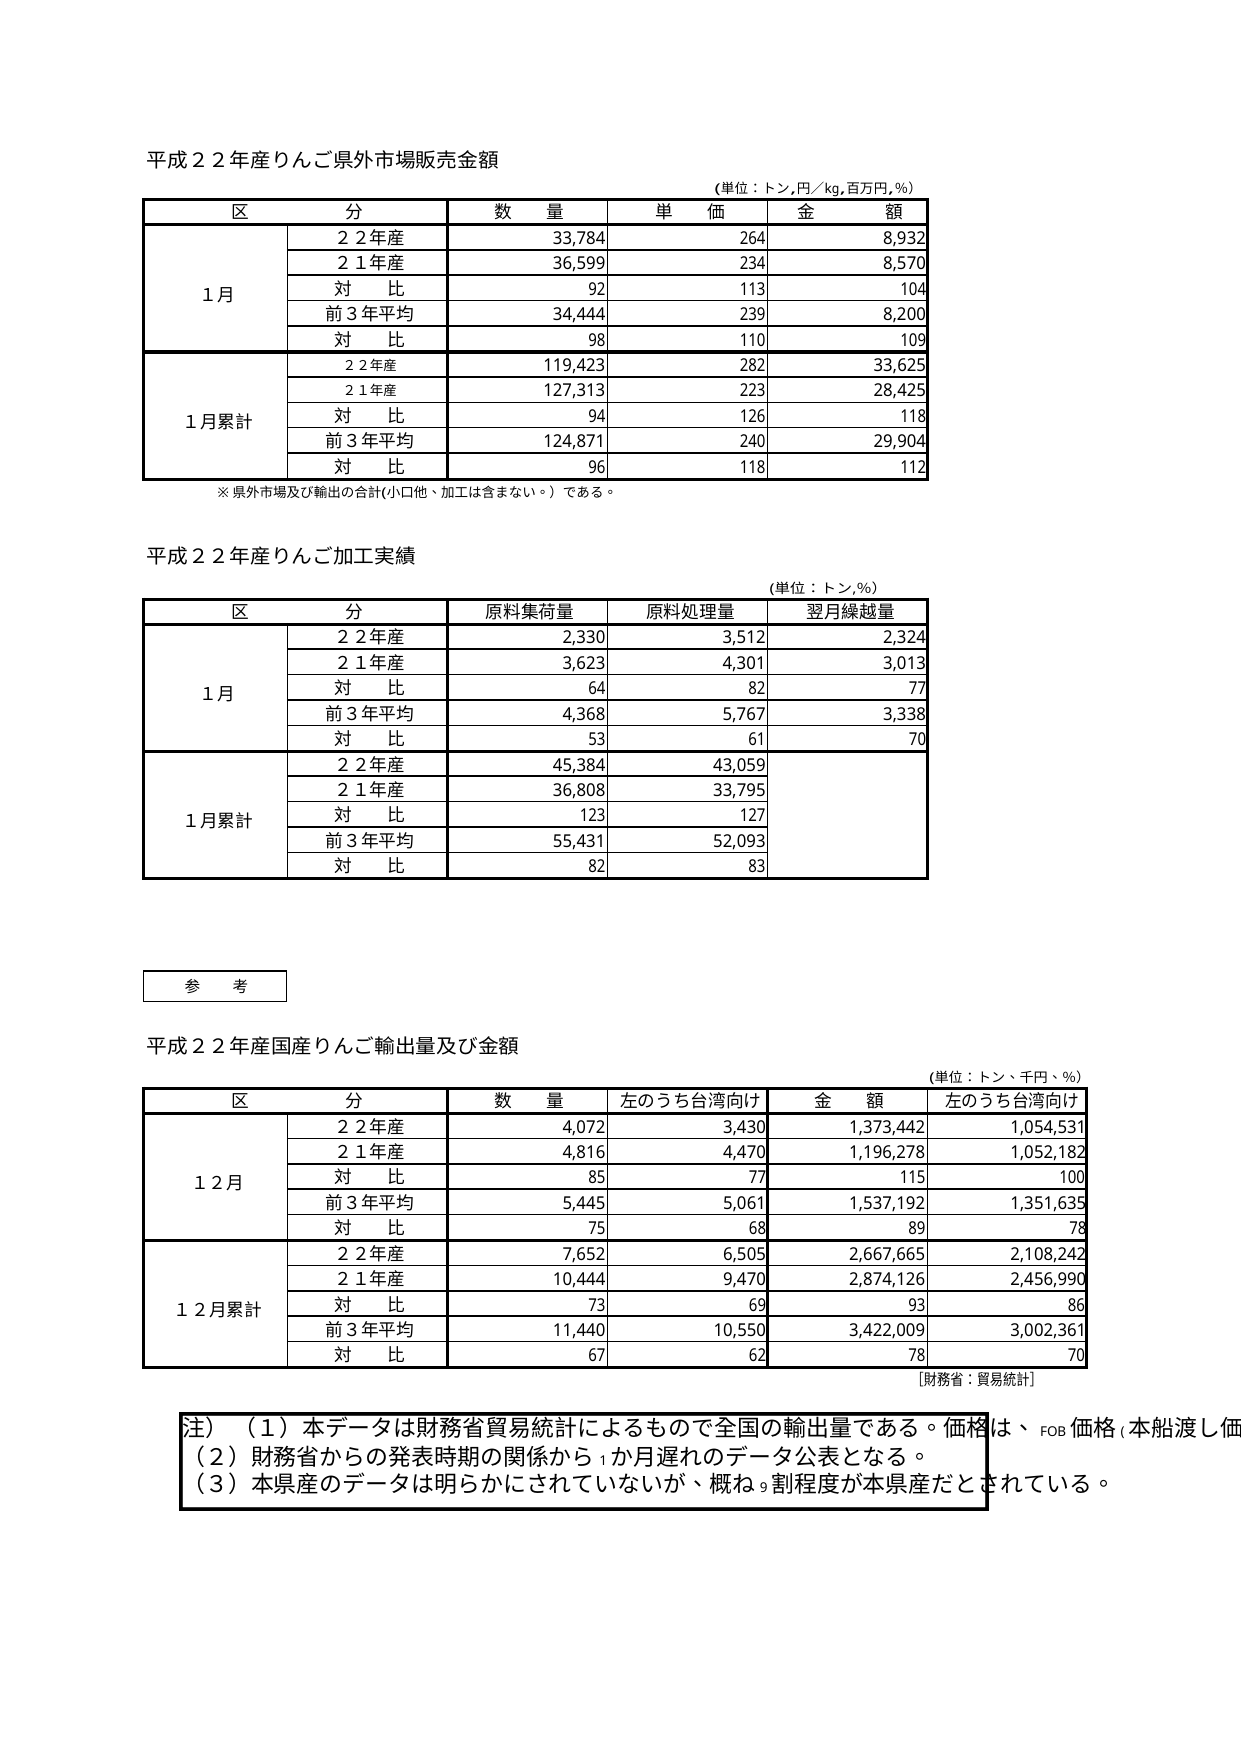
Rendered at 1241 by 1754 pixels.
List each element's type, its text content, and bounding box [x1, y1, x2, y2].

table_cell 前３年平均 [288, 1190, 446, 1214]
table_cell ２１年産 [288, 378, 446, 401]
table_header 原料集荷量 [449, 601, 607, 623]
text (単位：トン,円／kg,百万円,％） [714, 179, 1167, 198]
table_cell 78 [928, 1215, 1085, 1239]
table_cell 118 [768, 403, 926, 427]
table_cell 113 [608, 276, 767, 300]
table_cell 69 [608, 1292, 766, 1315]
table_cell 8,570 [768, 251, 926, 274]
table_header 単 価 [608, 201, 767, 223]
table_cell 対 比 [288, 726, 446, 750]
table_cell 78 [769, 1342, 927, 1366]
table_cell ２２年産 [288, 1242, 446, 1264]
table_cell 1,196,278 [769, 1139, 927, 1163]
text ［財務省：貿易統計］ [881, 1369, 1042, 1389]
table_cell 123 [449, 802, 607, 826]
table_cell 8,200 [768, 301, 926, 325]
table_cell ２１年産 [288, 1266, 446, 1290]
table_cell 前３年平均 [288, 828, 446, 852]
table_cell 3,512 [608, 626, 767, 648]
table_cell 11,440 [449, 1317, 607, 1341]
table_cell 119,423 [449, 354, 607, 376]
table_cell 234 [608, 251, 767, 274]
table_cell 1,537,192 [769, 1190, 927, 1214]
table_cell 33,795 [608, 777, 767, 801]
table_header 区 分 [145, 601, 446, 623]
table_cell 73 [449, 1292, 607, 1315]
table_cell 7,652 [449, 1242, 607, 1264]
table_cell １月累計 [145, 753, 287, 877]
table_cell 前３年平均 [288, 428, 446, 452]
table_cell 対 比 [288, 403, 446, 427]
table_cell 3,002,361 [928, 1317, 1085, 1341]
table_cell 3,430 [608, 1115, 766, 1137]
table_cell 68 [608, 1215, 766, 1239]
table_cell 85 [449, 1165, 607, 1188]
table_cell 92 [449, 276, 607, 300]
table_cell 94 [449, 403, 607, 427]
table_cell １月 [145, 226, 287, 350]
table_cell 127 [608, 802, 767, 826]
table_cell 3,422,009 [769, 1317, 927, 1341]
table_cell 86 [928, 1292, 1085, 1315]
table_cell 8,932 [768, 226, 926, 249]
table_cell 82 [449, 853, 607, 877]
table_cell 2,108,242 [928, 1242, 1085, 1264]
table_cell 前３年平均 [288, 301, 446, 325]
table_cell 対 比 [288, 802, 446, 826]
table_cell 対 比 [288, 276, 446, 300]
table_header 区 分 [145, 201, 446, 223]
table_cell 239 [608, 301, 767, 325]
table_cell 10,550 [608, 1317, 766, 1341]
table_cell 61 [608, 726, 767, 750]
table_cell 77 [608, 1165, 766, 1188]
table_cell 3,338 [768, 701, 926, 724]
table_cell 77 [768, 675, 926, 699]
table_cell 100 [928, 1165, 1085, 1188]
table_cell 264 [608, 226, 767, 249]
table_cell 112 [768, 454, 926, 477]
table_cell 4,072 [449, 1115, 607, 1137]
table_cell ２２年産 [288, 1115, 446, 1137]
text 平成２２年産りんご加工実績 [146, 543, 420, 570]
table_cell 109 [768, 327, 926, 350]
table_cell 55,431 [449, 828, 607, 852]
table_cell 対 比 [288, 853, 446, 877]
table_cell 28,425 [768, 378, 926, 401]
table_cell 2,330 [449, 626, 607, 648]
table_cell 1,351,635 [928, 1190, 1085, 1214]
table_cell 70 [768, 726, 926, 750]
table_cell 223 [608, 378, 767, 401]
table_cell 43,059 [608, 753, 767, 775]
table_cell [768, 753, 926, 877]
table_cell 45,384 [449, 753, 607, 775]
table_cell 10,444 [449, 1266, 607, 1290]
table_cell 83 [608, 853, 767, 877]
table_cell 104 [768, 276, 926, 300]
text (単位：トン、千円、％） [929, 1068, 1167, 1087]
table_cell １月累計 [145, 354, 287, 477]
table_header 原料処理量 [608, 601, 767, 623]
table_cell 2,456,990 [928, 1266, 1085, 1290]
table_cell 34,444 [449, 301, 607, 325]
table_cell 1,373,442 [769, 1115, 927, 1137]
table_cell 5,061 [608, 1190, 766, 1214]
table_cell ２２年産 [288, 626, 446, 648]
table_cell 3,623 [449, 650, 607, 674]
table_header 数 量 [449, 1090, 607, 1112]
table_cell １２月 [145, 1115, 287, 1239]
table_cell 4,470 [608, 1139, 766, 1163]
table_cell 3,013 [768, 650, 926, 674]
table_cell ２２年産 [288, 753, 446, 775]
table_header 数 量 [449, 201, 607, 223]
table_cell 6,505 [608, 1242, 766, 1264]
table_cell １月 [145, 626, 287, 750]
table_cell 124,871 [449, 428, 607, 452]
table_cell 89 [769, 1215, 927, 1239]
table_cell 64 [449, 675, 607, 699]
table_cell 4,301 [608, 650, 767, 674]
table_header 金 額 [768, 201, 926, 223]
table_cell 9,470 [608, 1266, 766, 1290]
table_cell 2,874,126 [769, 1266, 927, 1290]
table_cell ２１年産 [288, 777, 446, 801]
table_cell 82 [608, 675, 767, 699]
table_header 区 分 [145, 1090, 446, 1112]
table_header 翌月繰越量 [768, 601, 926, 623]
table_header 左のうち台湾向け [608, 1090, 766, 1112]
table_cell 75 [449, 1215, 607, 1239]
table_cell 282 [608, 354, 767, 376]
table_cell 98 [449, 327, 607, 350]
table_cell 70 [928, 1342, 1085, 1366]
table_cell １２月累計 [145, 1242, 287, 1366]
table_cell 対 比 [288, 327, 446, 350]
table_cell 2,324 [768, 626, 926, 648]
table_cell 67 [449, 1342, 607, 1366]
table_cell 前３年平均 [288, 1317, 446, 1341]
table_header 金 額 [769, 1090, 927, 1112]
table_cell 1,052,182 [928, 1139, 1085, 1163]
table_cell 対 比 [288, 675, 446, 699]
table_cell 62 [608, 1342, 766, 1366]
table_cell 対 比 [288, 1292, 446, 1315]
table_cell 29,904 [768, 428, 926, 452]
table_cell 対 比 [288, 454, 446, 477]
table_cell 33,625 [768, 354, 926, 376]
table_cell 96 [449, 454, 607, 477]
table_cell 33,784 [449, 226, 607, 249]
table_cell 52,093 [608, 828, 767, 852]
table_cell 115 [769, 1165, 927, 1188]
text 平成２２年産国産りんご輸出量及び金額 [146, 1032, 524, 1059]
text (単位：トン,％） [769, 579, 1167, 597]
table_cell 4,368 [449, 701, 607, 724]
table_cell 1,054,531 [928, 1115, 1085, 1137]
table_cell 36,599 [449, 251, 607, 274]
table_cell 53 [449, 726, 607, 750]
table_header 左のうち台湾向け [928, 1090, 1085, 1112]
table_cell 127,313 [449, 378, 607, 401]
table_cell 118 [608, 454, 767, 477]
table_cell 5,767 [608, 701, 767, 724]
table_cell 前３年平均 [288, 701, 446, 724]
table_cell 93 [769, 1292, 927, 1315]
table_cell ２２年産 [288, 226, 446, 249]
table_cell 対 比 [288, 1342, 446, 1366]
table_cell ２１年産 [288, 650, 446, 674]
table_cell ２１年産 [288, 1139, 446, 1163]
table_cell 4,816 [449, 1139, 607, 1163]
table_cell 対 比 [288, 1165, 446, 1188]
table_cell 110 [608, 327, 767, 350]
table_cell 5,445 [449, 1190, 607, 1214]
table_cell 240 [608, 428, 767, 452]
text ※ 県外市場及び輸出の合計(小口他、加工は含まない。）である。 [217, 483, 1167, 501]
table_cell ２１年産 [288, 251, 446, 274]
table_cell 2,667,665 [769, 1242, 927, 1264]
table_cell 対 比 [288, 1215, 446, 1239]
table_cell ２２年産 [288, 354, 446, 376]
table_cell 126 [608, 403, 767, 427]
text 平成２２年産りんご県外市場販売金額 [146, 146, 503, 173]
table_cell 36,808 [449, 777, 607, 801]
